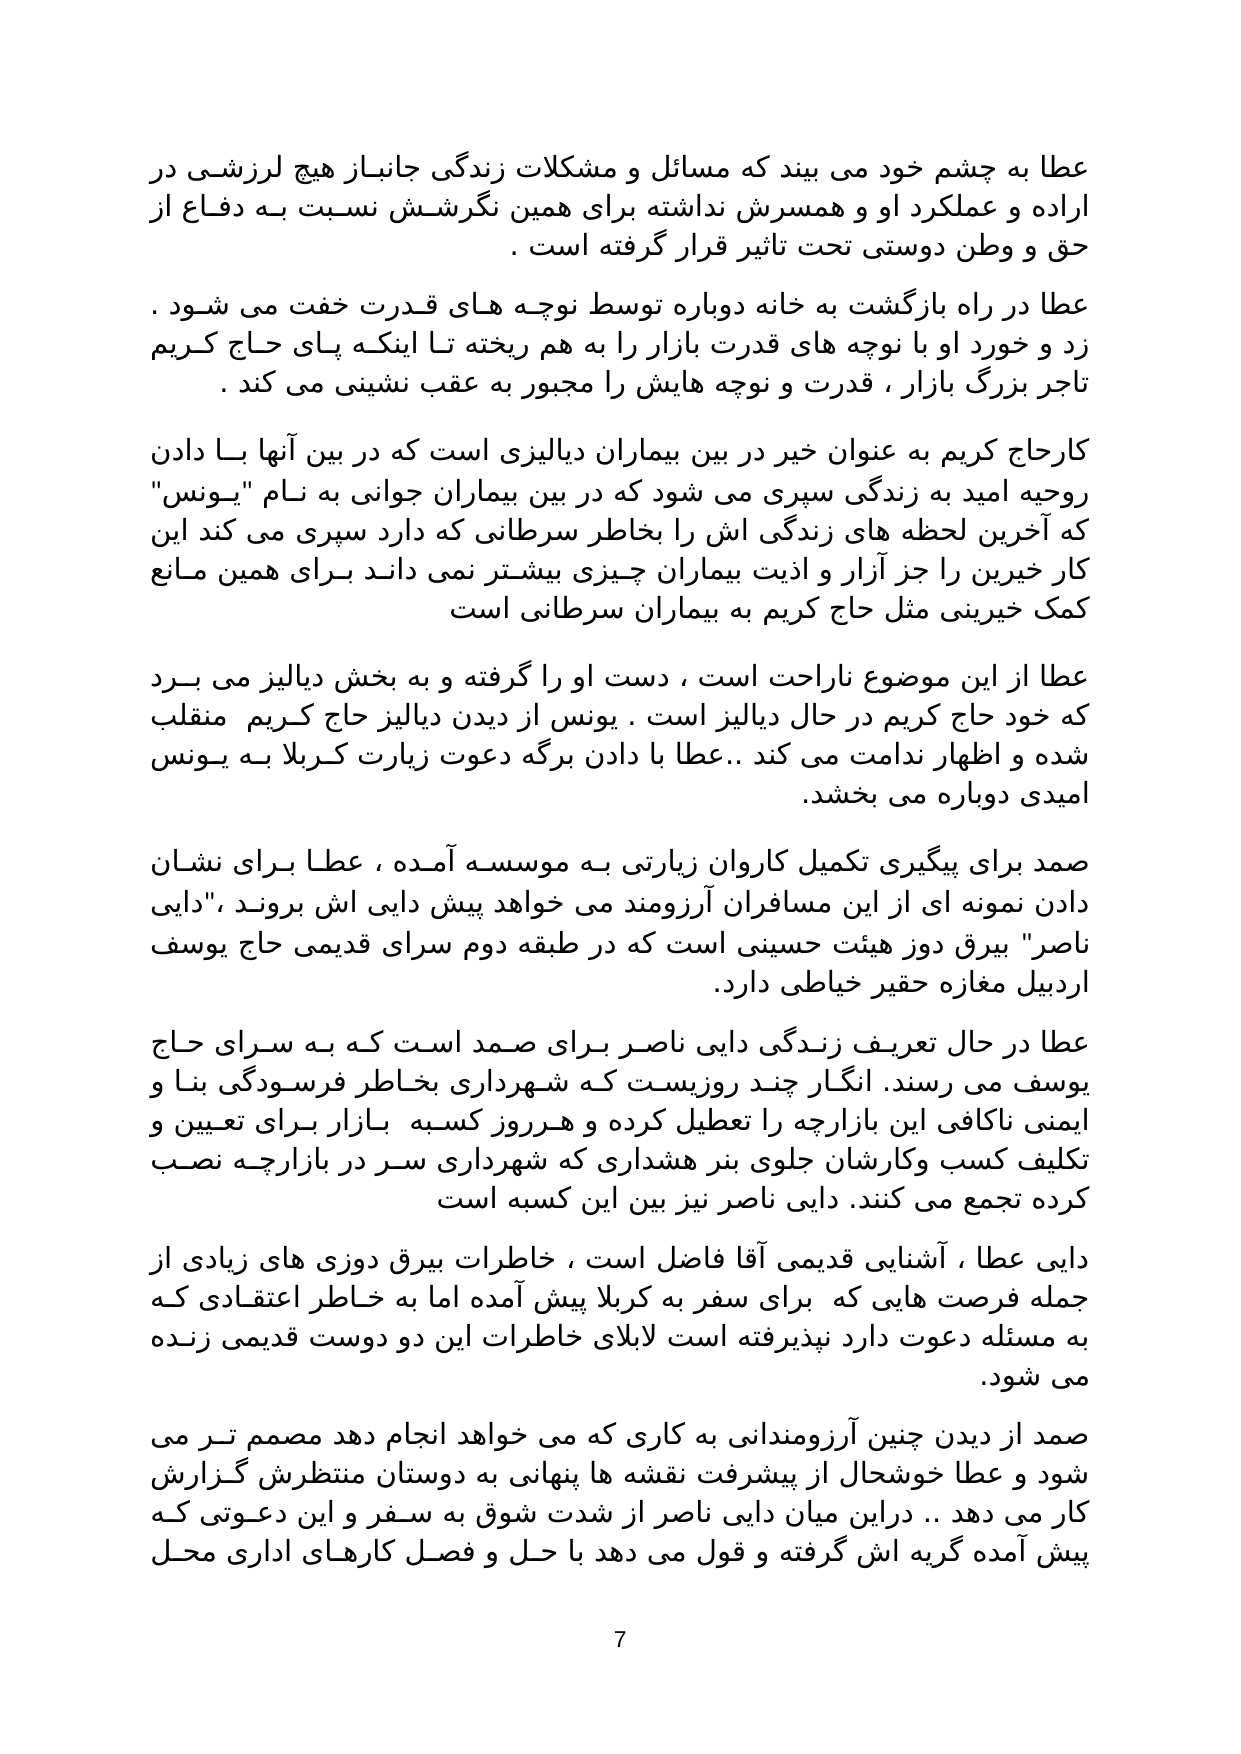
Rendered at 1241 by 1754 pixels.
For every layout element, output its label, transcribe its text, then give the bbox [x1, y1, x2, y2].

text دایی عطا ، آشنایی قدیمی آقا فاضل است ، خاطرات بیرق دوزی های زیادی از جمله فرصت هایی که برای سفر به کربلا پیش آمده اما به خاطر اعتقادی که به مسئله دعوت دارد نپذیرفته است لابلای خاطرات این دو دوست قدیمی زنده می شود. [150, 1241, 1090, 1392]
text عطا در راه بازگشت به خانه دوباره توسط نوچه های قدرت خفت می شود . زد و خورد او با نوچه های قدرت بازار را به هم ریخته تا اینکه پای حاج کریم تاجر بزرگ بازار ، قدرت و نوچه هایش را مجبور به عقب نشینی می کند . [150, 288, 1090, 399]
text کارحاج کریم به عنوان خیر در بین بیماران دیالیزی است که در بین آنها با دادن روحیه امید به زندگی سپری می شود که در بین بیماران جوانی به نام "یونس" که آخرین لحظه های زندگی اش را بخاطر سرطانی که دارد سپری می کند این کار خیرین را جز آزار و اذیت بیماران چیزی بیشتر نمی داند برای همین مانع کمک خیرینی مثل حاج کریم به بیماران سرطانی است [150, 434, 1090, 626]
text عطا از این موضوع ناراحت است ، دست او را گرفته و به بخش دیالیز می برد که خود حاج کریم در حال دیالیز است . یونس از دیدن دیالیز حاج کریم منقلب شده و اظهار ندامت می کند ..عطا با دادن برگه دعوت زیارت کربلا به یونس امیدی دوباره می بخشد. [150, 660, 1090, 811]
text صمد برای پیگیری تکمیل کاروان زیارتی به موسسه آمده ، عطا برای نشان دادن نمونه ای از این مسافران آرزومند می خواهد پیش دایی اش بروند ،"دایی ناصر" بیرق دوز هیئت حسینی است که در طبقه دوم سرای قدیمی حاج یوسف اردبیل مغازه حقیر خیاطی دارد. [150, 845, 1090, 999]
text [150, 1418, 1090, 1568]
text عطا در حال تعریف زندگی دایی ناصر برای صمد است که به سرای حاج یوسف می رسند. انگار چند روزیست که شهرداری بخاطر فرسودگی بنا و ایمنی ناکافی این بازارچه را تعطیل کرده و هرروز کسبه بازار برای تعیین و تکلیف کسب وکارشان جلوی بنر هشداری که شهرداری سر در بازارچه نصب کرده تجمع می کنند. دایی ناصر نیز بین این کسبه است [150, 1025, 1090, 1215]
text عطا به چشم خود می بیند که مسائل و مشکلات زندگی جانباز هیچ لرزشی در اراده و عملکرد او و همسرش نداشته برای همین نگرشش نسبت به دفاع از حق و وطن دوستی تحت تاثیر قرار گرفته است . [150, 150, 1090, 262]
